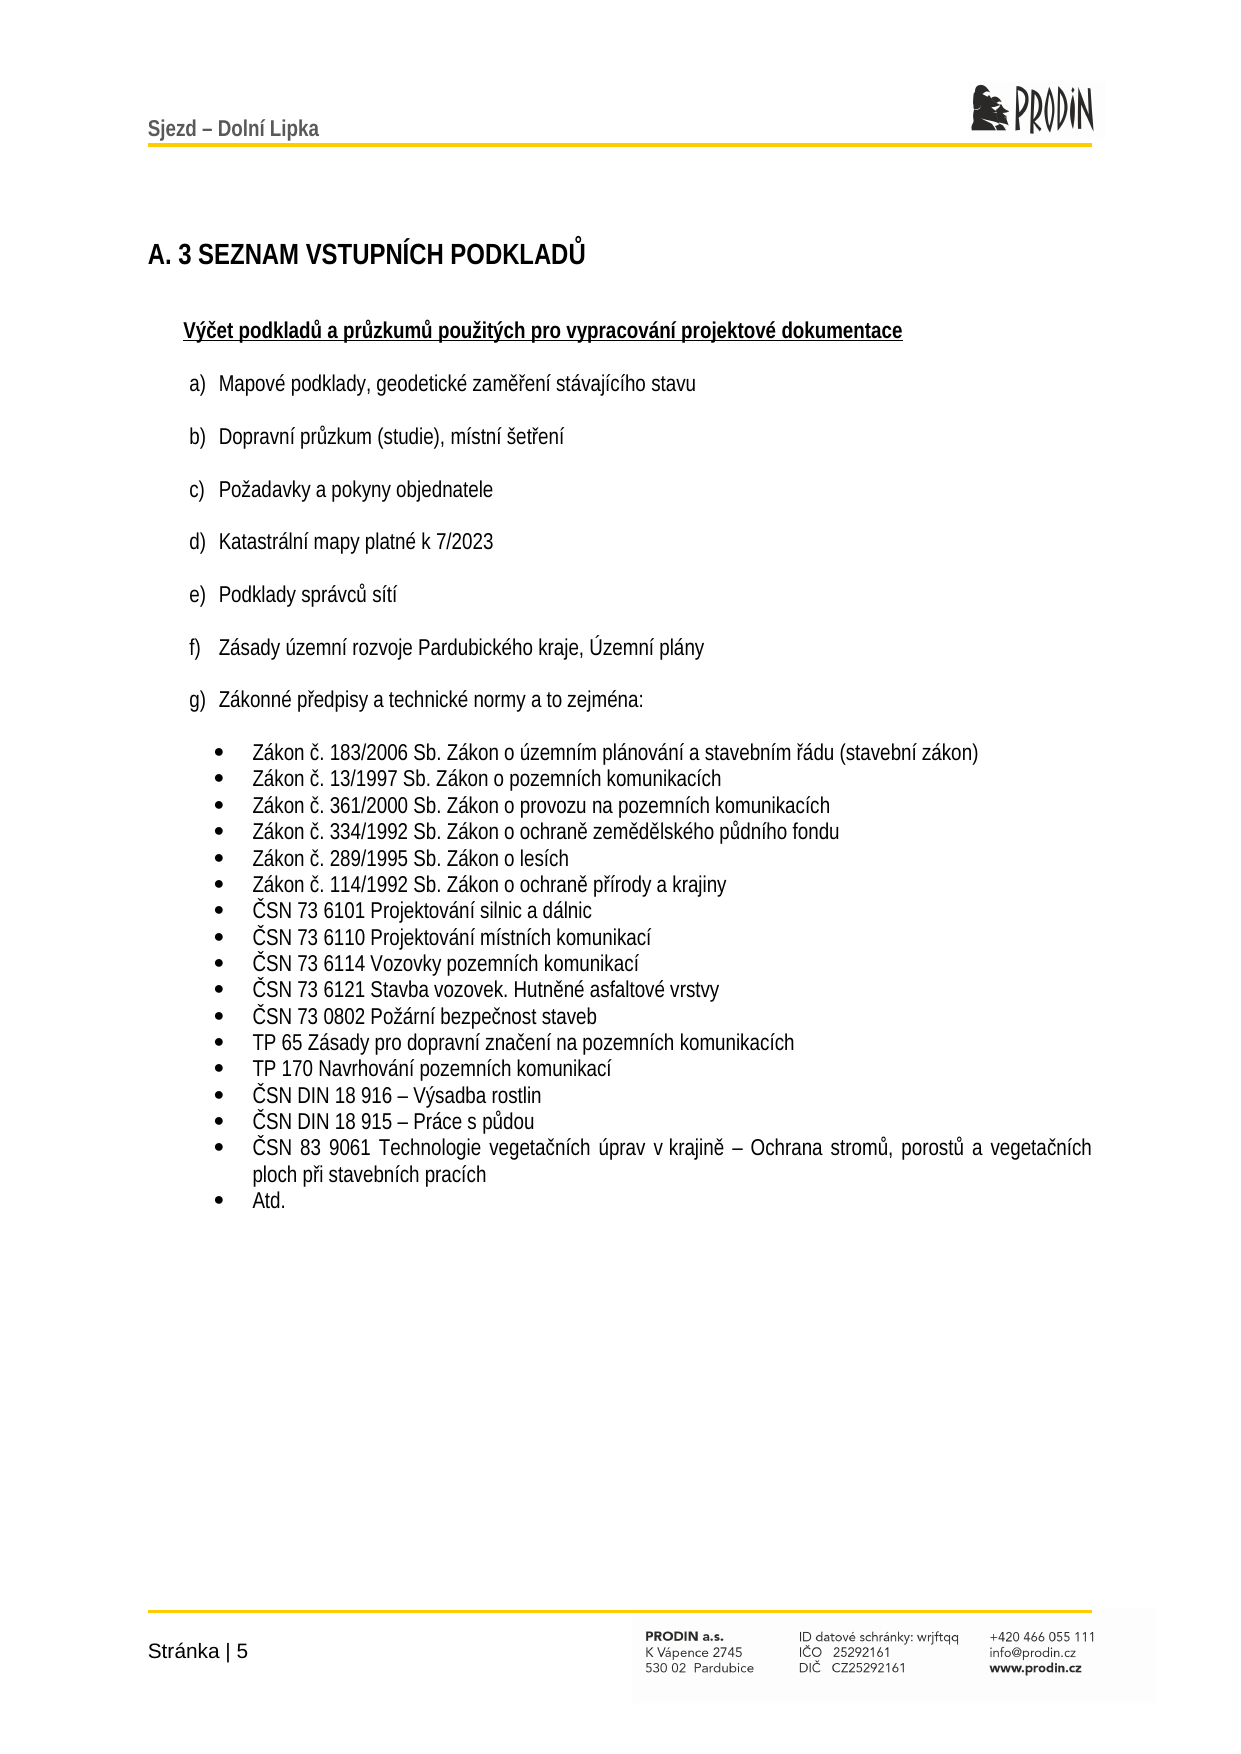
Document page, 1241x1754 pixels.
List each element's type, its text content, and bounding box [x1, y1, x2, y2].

list Požadavky a pokyny objednatele [148, 476, 1092, 502]
list ČSN DIN 18 916 – Výsadba rostlin [215, 1082, 1092, 1108]
list TP 65 Zásady pro dopravní značení na pozemních komunikacích [215, 1029, 1092, 1055]
list Zásady územní rozvoje Pardubického kraje, Územní plány [148, 634, 1092, 660]
list ČSN DIN 18 915 – Práce s půdou [215, 1108, 1092, 1134]
list TP 170 Navrhování pozemních komunikací [215, 1055, 1092, 1082]
list Mapové podklady, geodetické zaměření stávajícího stavu [148, 370, 1092, 396]
subtitle A. 3 SEZNAM VSTUPNÍCH PODKLADŮ [148, 237, 1092, 270]
picture [968, 81, 1106, 139]
list ČSN 83 9061 Technologie vegetačních úprav v krajině – Ochrana stromů, porostů a vegetačních ploch při stavebních pracích [215, 1134, 1092, 1187]
list Dopravní průzkum (studie), místní šetření [148, 423, 1092, 449]
list Zákon č. 183/2006 Sb. Zákon o územním plánování a stavebním řádu (stavební zákon) [215, 739, 1092, 765]
text Výčet podkladů a průzkumů použitých pro vypracování projektové dokumentace [148, 317, 1092, 344]
list Zákon č. 114/1992 Sb. Zákon o ochraně přírody a krajiny [215, 871, 1092, 897]
list Zákon č. 334/1992 Sb. Zákon o ochraně zemědělského půdního fondu [215, 818, 1092, 844]
list Podklady správců sítí [148, 581, 1092, 607]
list Zákon č. 289/1995 Sb. Zákon o lesích [215, 844, 1092, 871]
list Zákon č. 13/1997 Sb. Zákon o pozemních komunikacích [215, 765, 1092, 792]
list ČSN 73 6101 Projektování silnic a dálnic [215, 897, 1092, 923]
picture [632, 1608, 1157, 1703]
list ČSN 73 6121 Stavba vozovek. Hutněné asfaltové vrstvy [215, 976, 1092, 1003]
list Zákon č. 361/2000 Sb. Zákon o provozu na pozemních komunikacích [215, 792, 1092, 818]
list ČSN 73 6114 Vozovky pozemních komunikací [215, 950, 1092, 976]
list ČSN 73 0802 Požární bezpečnost staveb [215, 1003, 1092, 1029]
list Zákonné předpisy a technické normy a to zejména: [148, 686, 1092, 713]
list ČSN 73 6110 Projektování místních komunikací [215, 923, 1092, 950]
list Atd. [215, 1187, 1092, 1213]
list Katastrální mapy platné k 7/2023 [148, 528, 1092, 554]
